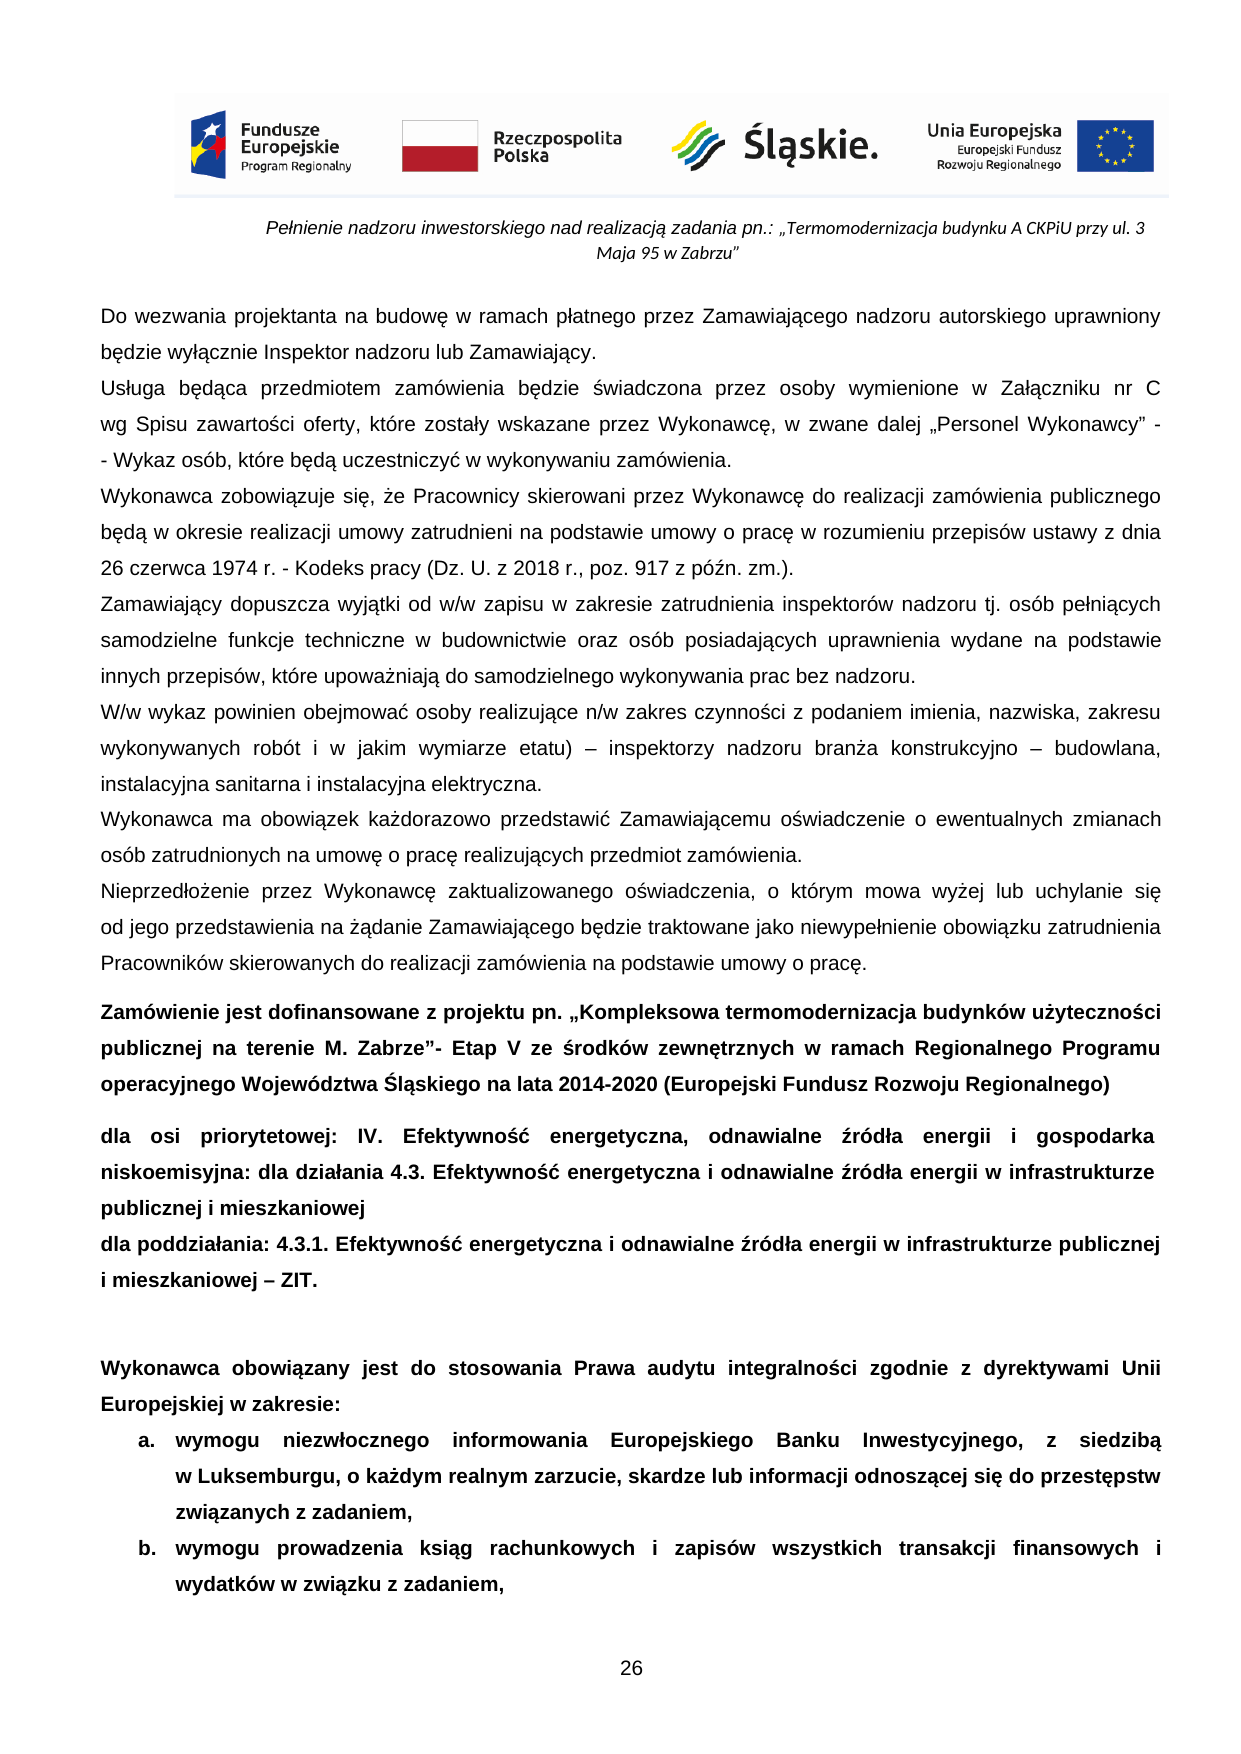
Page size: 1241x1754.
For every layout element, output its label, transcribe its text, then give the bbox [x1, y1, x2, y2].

text Zamawiający dopuszcza wyjątki od w/w zapisu w zakresie zatrudnienia inspektorów nadzoru tj. osób pełniących samodzielne funkcje techniczne w budownictwie oraz osób posiadających uprawnienia wydane na podstawie innych przepisów, które upoważniają do samodzielnego wykonywania prac bez nadzoru. [100, 592, 1162, 687]
text Wykonawca ma obowiązek każdorazowo przedstawić Zamawiającemu oświadczenie o ewentualnych zmianach osób zatrudnionych na umowę o pracę realizujących przedmiot zamówienia. [100, 807, 1162, 867]
text W/w wykaz powinien obejmować osoby realizujące n/w zakres czynności z podaniem imienia, nazwiska, zakresu wykonywanych robót i w jakim wymiarze etatu) – inspektorzy nadzoru branża konstrukcyjno – budowlana, instalacyjna sanitarna i instalacyjna elektryczna. [100, 699, 1162, 795]
text Wykonawca zobowiązuje się, że Pracownicy skierowani przez Wykonawcę do realizacji zamówienia publicznego będą w okresie realizacji umowy zatrudnieni na podstawie umowy o pracę w rozumieniu przepisów ustawy z dnia 26 czerwca 1974 r. - Kodeks pracy (Dz. U. z 2018 r., poz. 917 z późn. zm.). [100, 484, 1162, 580]
text Nieprzedłożenie przez Wykonawcę zaktualizowanego oświadczenia, o którym mowa wyżej lub uchylanie się od jego przedstawienia na żądanie Zamawiającego będzie traktowane jako niewypełnienie obowiązku zatrudnienia Pracowników skierowanych do realizacji zamówienia na podstawie umowy o pracę. [100, 879, 1162, 975]
text dla osi priorytetowej: IV. Efektywność energetyczna, odnawialne źródła energii i gospodarka niskoemisyjna: dla działania 4.3. Efektywność energetyczna i odnawialne źródła energii w infrastrukturze publicznej i mieszkaniowej [100, 1124, 1156, 1220]
text dla poddziałania: 4.3.1. Efektywność energetyczna i odnawialne źródła energii w infrastrukturze publicznej i mieszkaniowej – ZIT. [100, 1232, 1162, 1292]
text Usługa będąca przedmiotem zamówienia będzie świadczona przez osoby wymienione w Załączniku nr C wg Spisu zawartości oferty, które zostały wskazane przez Wykonawcę, w zwane dalej „Personel Wykonawcy” - - Wykaz osób, które będą uczestniczyć w wykonywaniu zamówienia. [100, 376, 1162, 472]
list wymogu prowadzenia ksiąg rachunkowych i zapisów wszystkich transakcji finansowych i wydatków w związku z zadaniem, [138, 1536, 1162, 1596]
text Zamówienie jest dofinansowane z projektu pn. „Kompleksowa termomodernizacja budynków użyteczności publicznej na terenie M. Zabrze”- Etap V ze środków zewnętrznych w ramach Regionalnego Programu operacyjnego Województwa Śląskiego na lata 2014-2020 (Europejski Fundusz Rozwoju Regionalnego) [100, 999, 1162, 1095]
text Wykonawca obowiązany jest do stosowania Prawa audytu integralności zgodnie z dyrektywami Unii Europejskiej w zakresie: [100, 1356, 1162, 1416]
text Do wezwania projektanta na budowę w ramach płatnego przez Zamawiającego nadzoru autorskiego uprawniony będzie wyłącznie Inspektor nadzoru lub Zamawiający. [100, 304, 1162, 364]
picture [174, 93, 1169, 198]
list wymogu niezwłocznego informowania Europejskiego Banku Inwestycyjnego, z siedzibą w Luksemburgu, o każdym realnym zarzucie, skardze lub informacji odnoszącej się do przestępstw związanych z zadaniem, [138, 1428, 1162, 1524]
